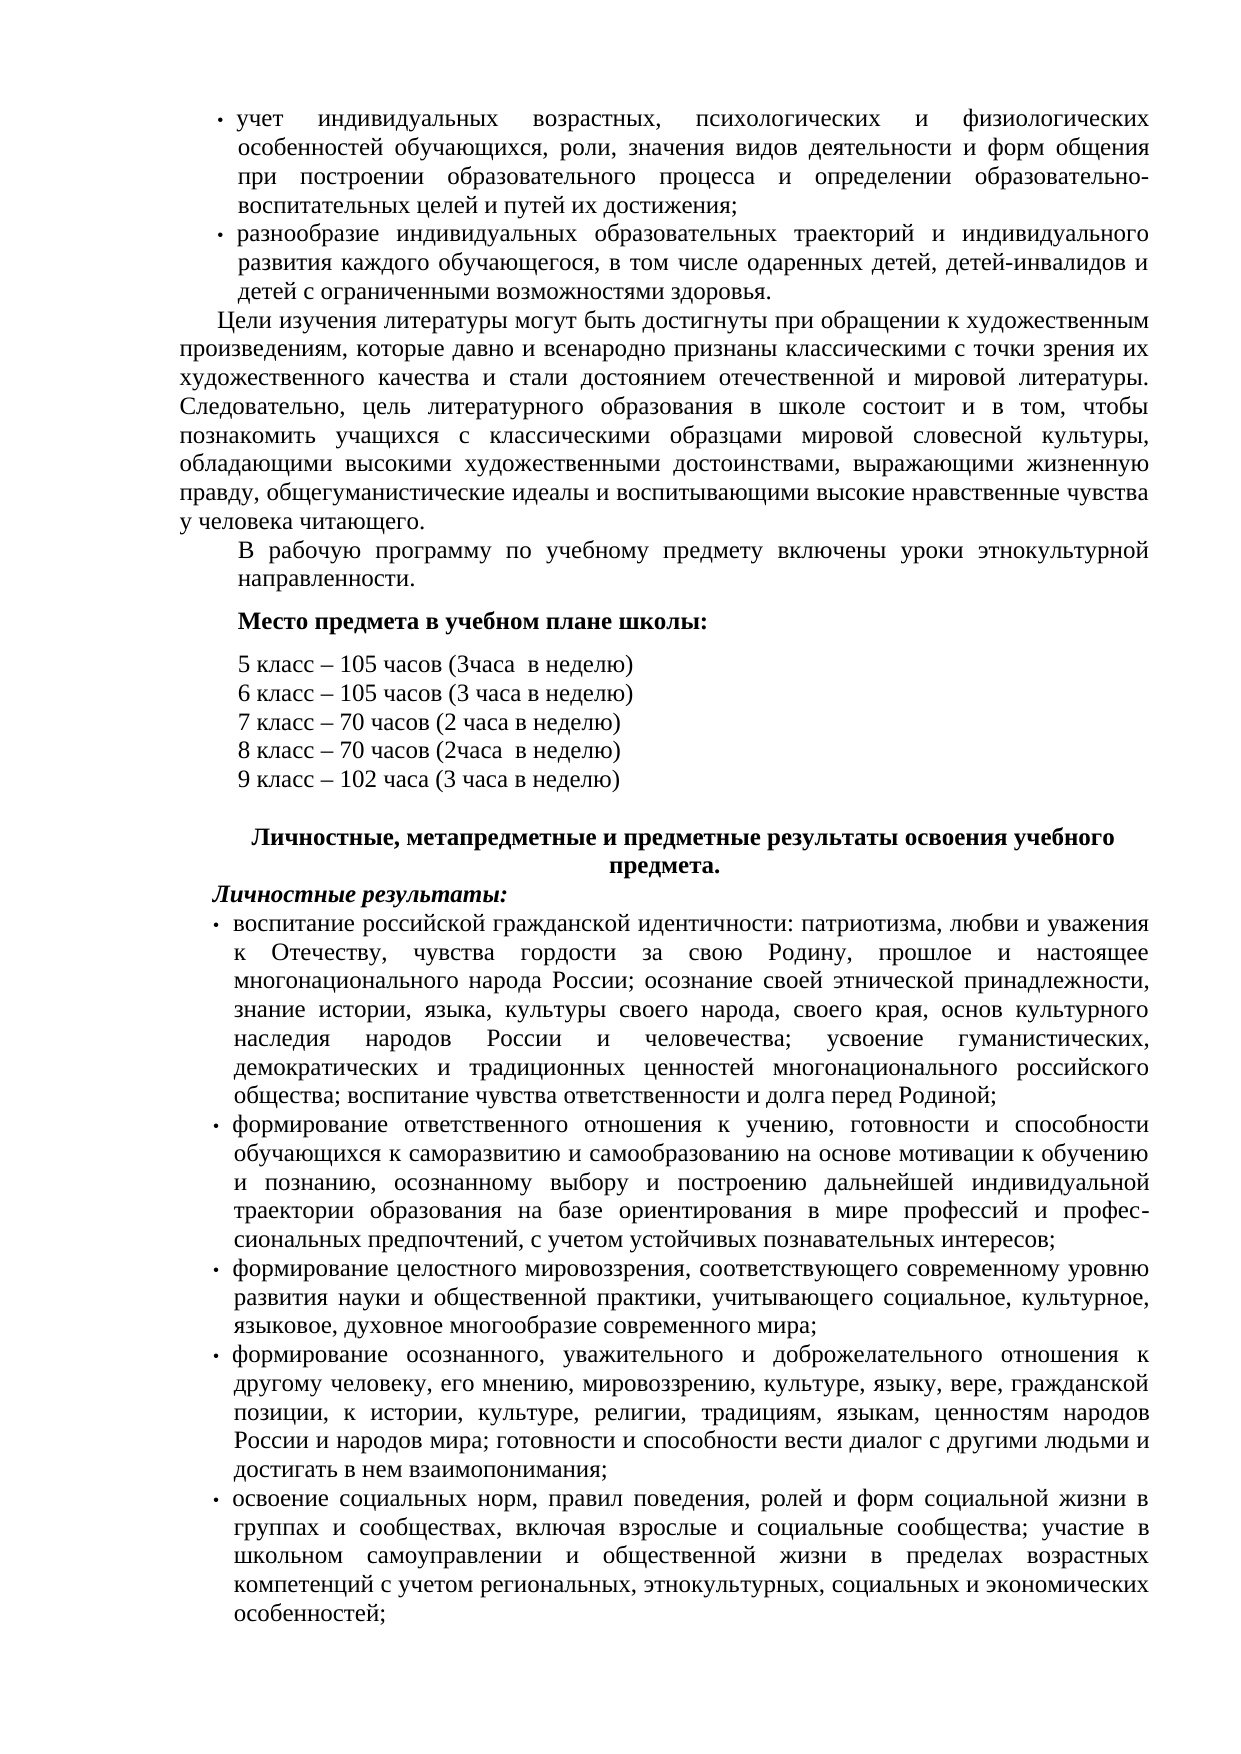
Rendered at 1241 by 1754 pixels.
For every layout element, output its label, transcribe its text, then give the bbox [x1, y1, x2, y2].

list формирование целостного мировоззрения, соответствующего современному уровню развития науки и общественной практики, учитывающего социальное, культурное, языковое, духовное многообразие современного мира; [213, 1253, 1149, 1339]
text Место предмета в учебном плане школы: [238, 606, 1149, 635]
list воспитание российской гражданской идентичности: патриотизма, любви и уважения к Отечеству, чувства гордости за свою Родину, прошлое и настоящее многонационального народа России; осознание своей этнической принадлежности, знание истории, языка, культуры своего народа, своего края, основ культурного наследия народов России и человечества; усвоение гуманистических, демократических и традиционных ценностей многонационального российского общества; воспитание чувства ответственности и долга перед Родиной; [213, 908, 1149, 1109]
list формирование осознанного, уважительного и доброжелательного отношения к другому человеку, его мнению, мировоззрению, культуре, языку, вере, гражданской позиции, к истории, культуре, религии, традициям, языкам, ценностям народов России и народов мира; готовности и способности вести диалог с другими людьми и достигать в нем взаимопонимания; [213, 1339, 1149, 1483]
text Цели изучения литературы могут быть достигнуты при обращении к художественным произведениям, которые давно и всенародно признаны классическими с точки зрения их художественного качества и стали достоянием отечественной и мировой литературы. Следовательно, цель литературного образования в школе состоит и в том, чтобы познакомить учащихся с классическими образцами мировой словесной культуры, обладающими высокими художественными достоинствами, выражающими жизненную правду, общегуманистические идеалы и воспитывающими высокие нравственные чувства у человека читающего. [179, 305, 1149, 535]
list разнообразие индивидуальных образовательных траекторий и индивидуального развития каждого обучающегося, в том числе одаренных детей, детей-инвалидов и детей с ограниченными возможностями здоровья. [217, 218, 1149, 305]
text 9 класс – 102 часа (3 часа в неделю) [238, 764, 1149, 793]
text Личностные результаты: [213, 879, 1152, 908]
text 6 класс – 105 часов (3 часа в неделю) [238, 678, 1149, 707]
text Личностные, метапредметные и предметные результаты освоения учебного предмета. [179, 822, 1149, 879]
list освоение социальных норм, правил поведения, ролей и форм социальной жизни в группах и сообществах, включая взрослые и социальные сообщества; участие в школьном самоуправлении и общественной жизни в пределах возрастных компетенций с учетом региональных, этнокультурных, социальных и экономических особенностей; [213, 1483, 1149, 1627]
text 8 класс – 70 часов (2часа в неделю) [238, 736, 1149, 764]
list формирование ответственного отношения к учению, готовности и способности обучающихся к саморазвитию и самообразованию на основе мотивации к обучению и познанию, осознанному выбору и построению дальнейшей индивидуальной траектории образования на базе ориентирования в мире профессий и профессиональных предпочтений, с учетом устойчивых познавательных интересов; [213, 1109, 1149, 1253]
text 5 класс – 105 часов (3часа в неделю) [238, 649, 1149, 678]
text 7 класс – 70 часов (2 часа в неделю) [238, 707, 1149, 736]
list учет индивидуальных возрастных, психологических и физиологических особенностей обучающихся, роли, значения видов деятельности и форм общения при построении образовательного процесса и определении образовательно-воспитательных целей и путей их достижения; [217, 103, 1149, 218]
text В рабочую программу по учебному предмету включены уроки этнокультурной направленности. [238, 535, 1149, 592]
